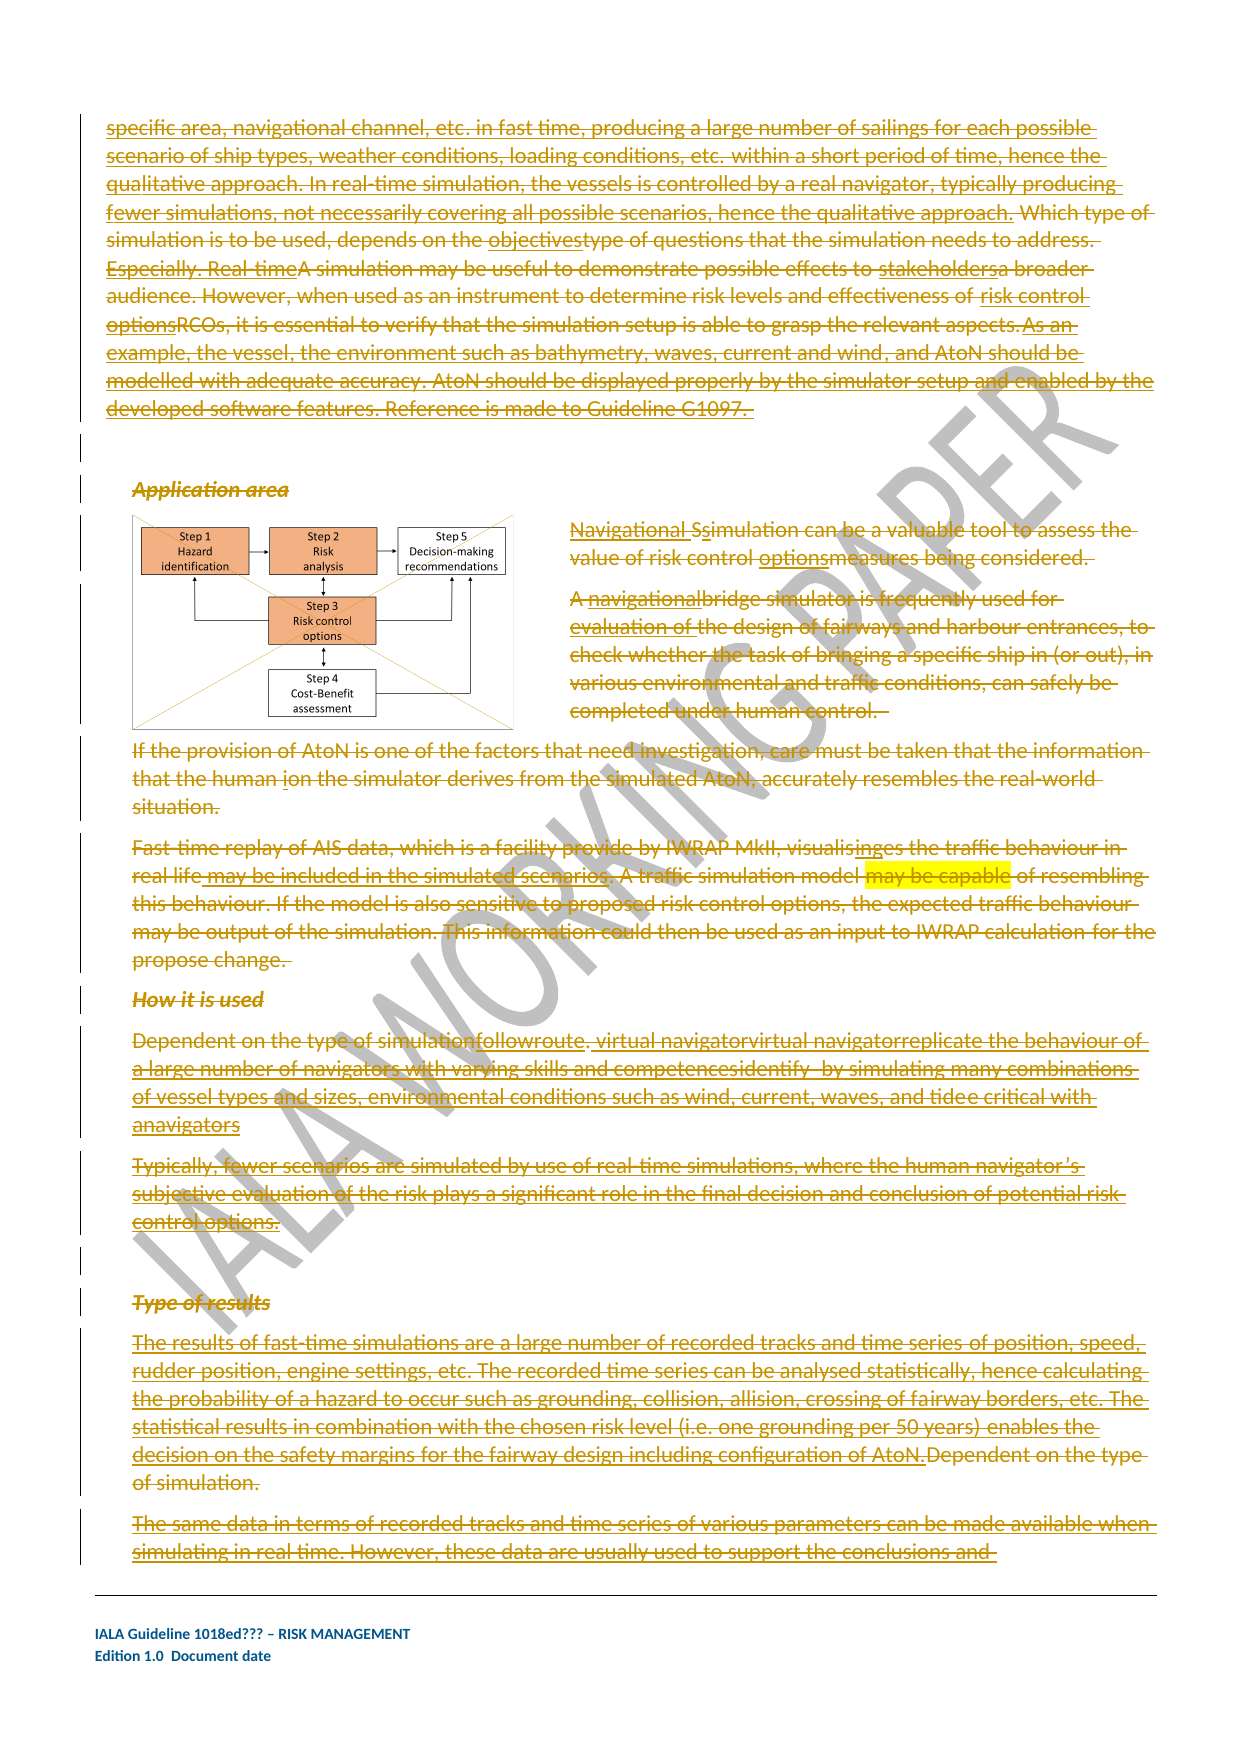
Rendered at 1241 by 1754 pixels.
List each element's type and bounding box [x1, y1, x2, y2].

picture [135, 515, 510, 621]
picture [325, 516, 514, 729]
picture [134, 623, 511, 730]
picture [132, 516, 321, 729]
